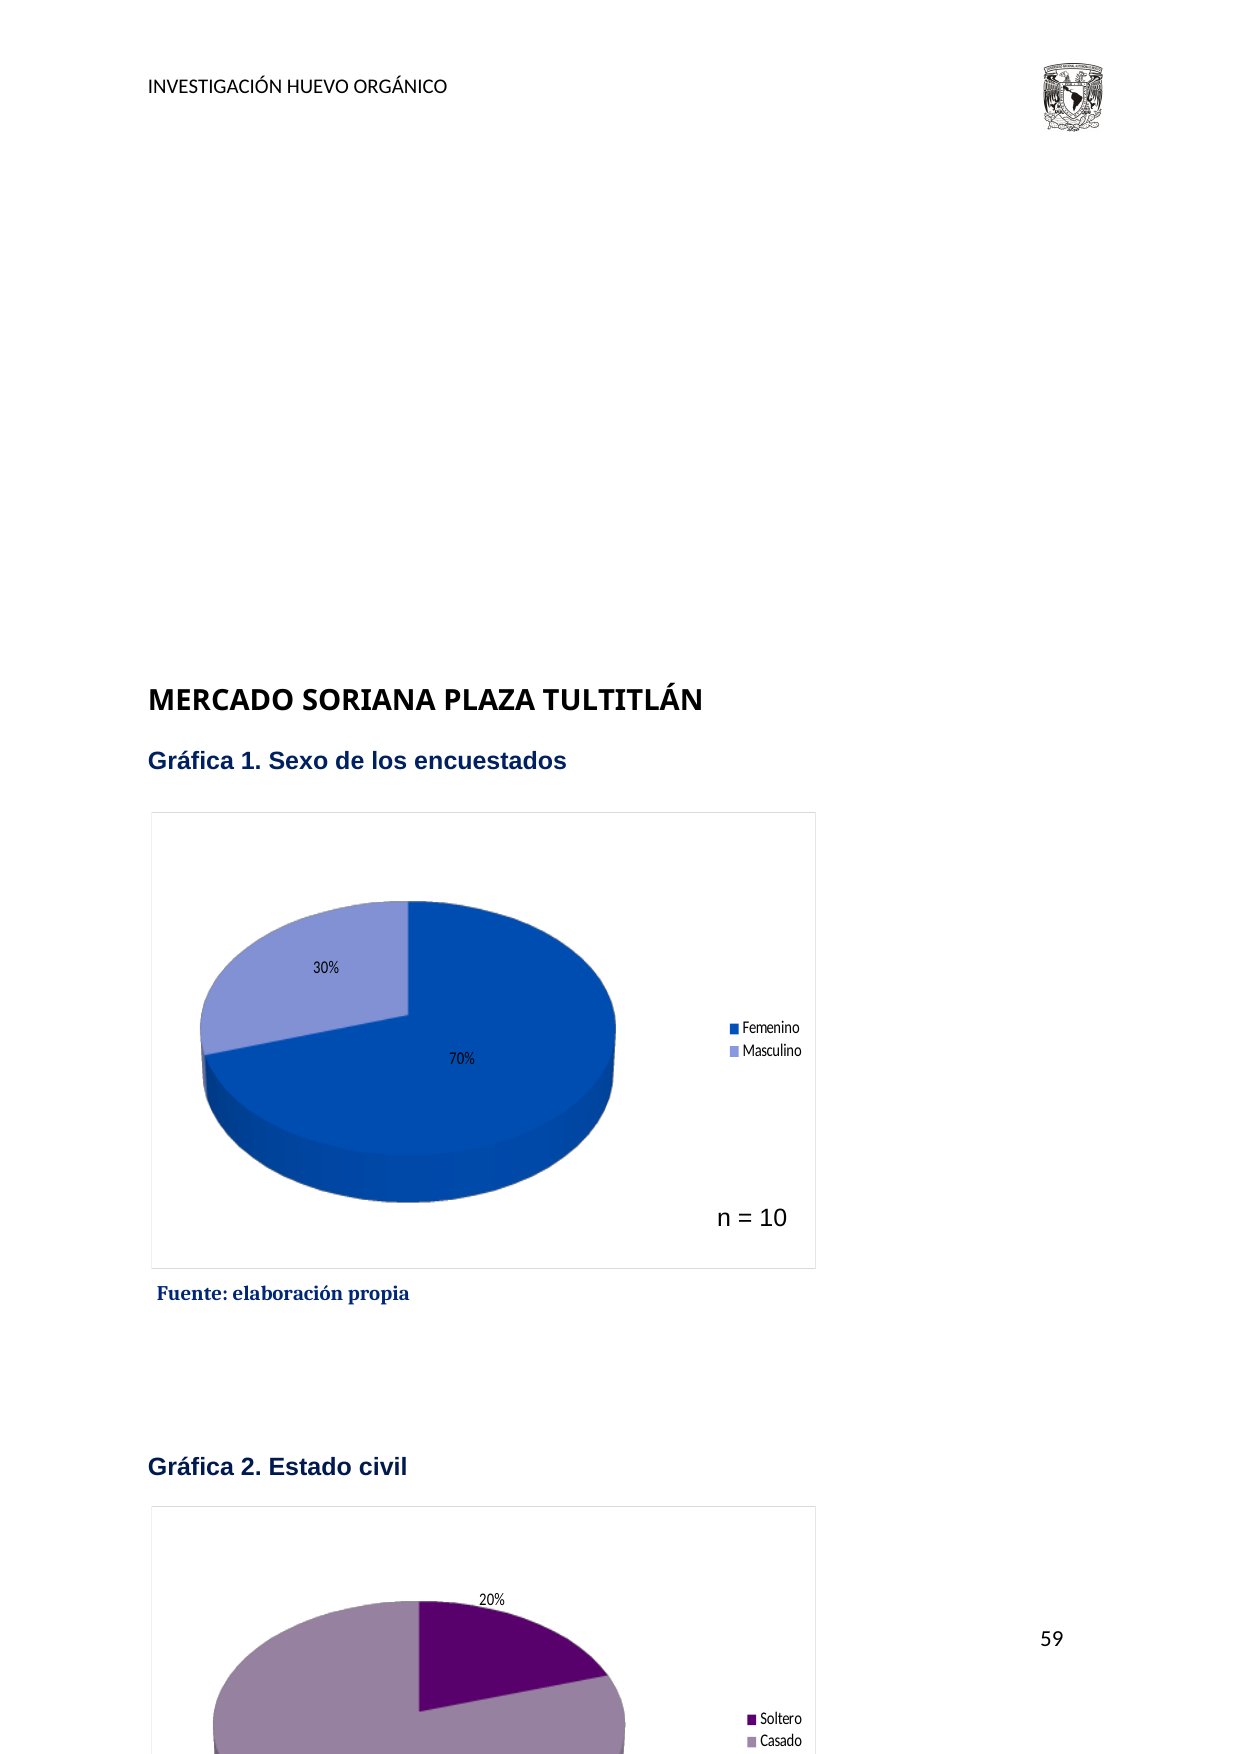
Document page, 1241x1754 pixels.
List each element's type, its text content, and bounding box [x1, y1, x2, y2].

text Gráfica 1. Sexo de los encuestados [148, 746, 1122, 774]
text Gráfica 2. Estado civil [148, 1452, 1122, 1481]
picture [1043, 63, 1103, 132]
text MERCADO SORIANA PLAZA TULTITLÁN [148, 679, 1122, 719]
